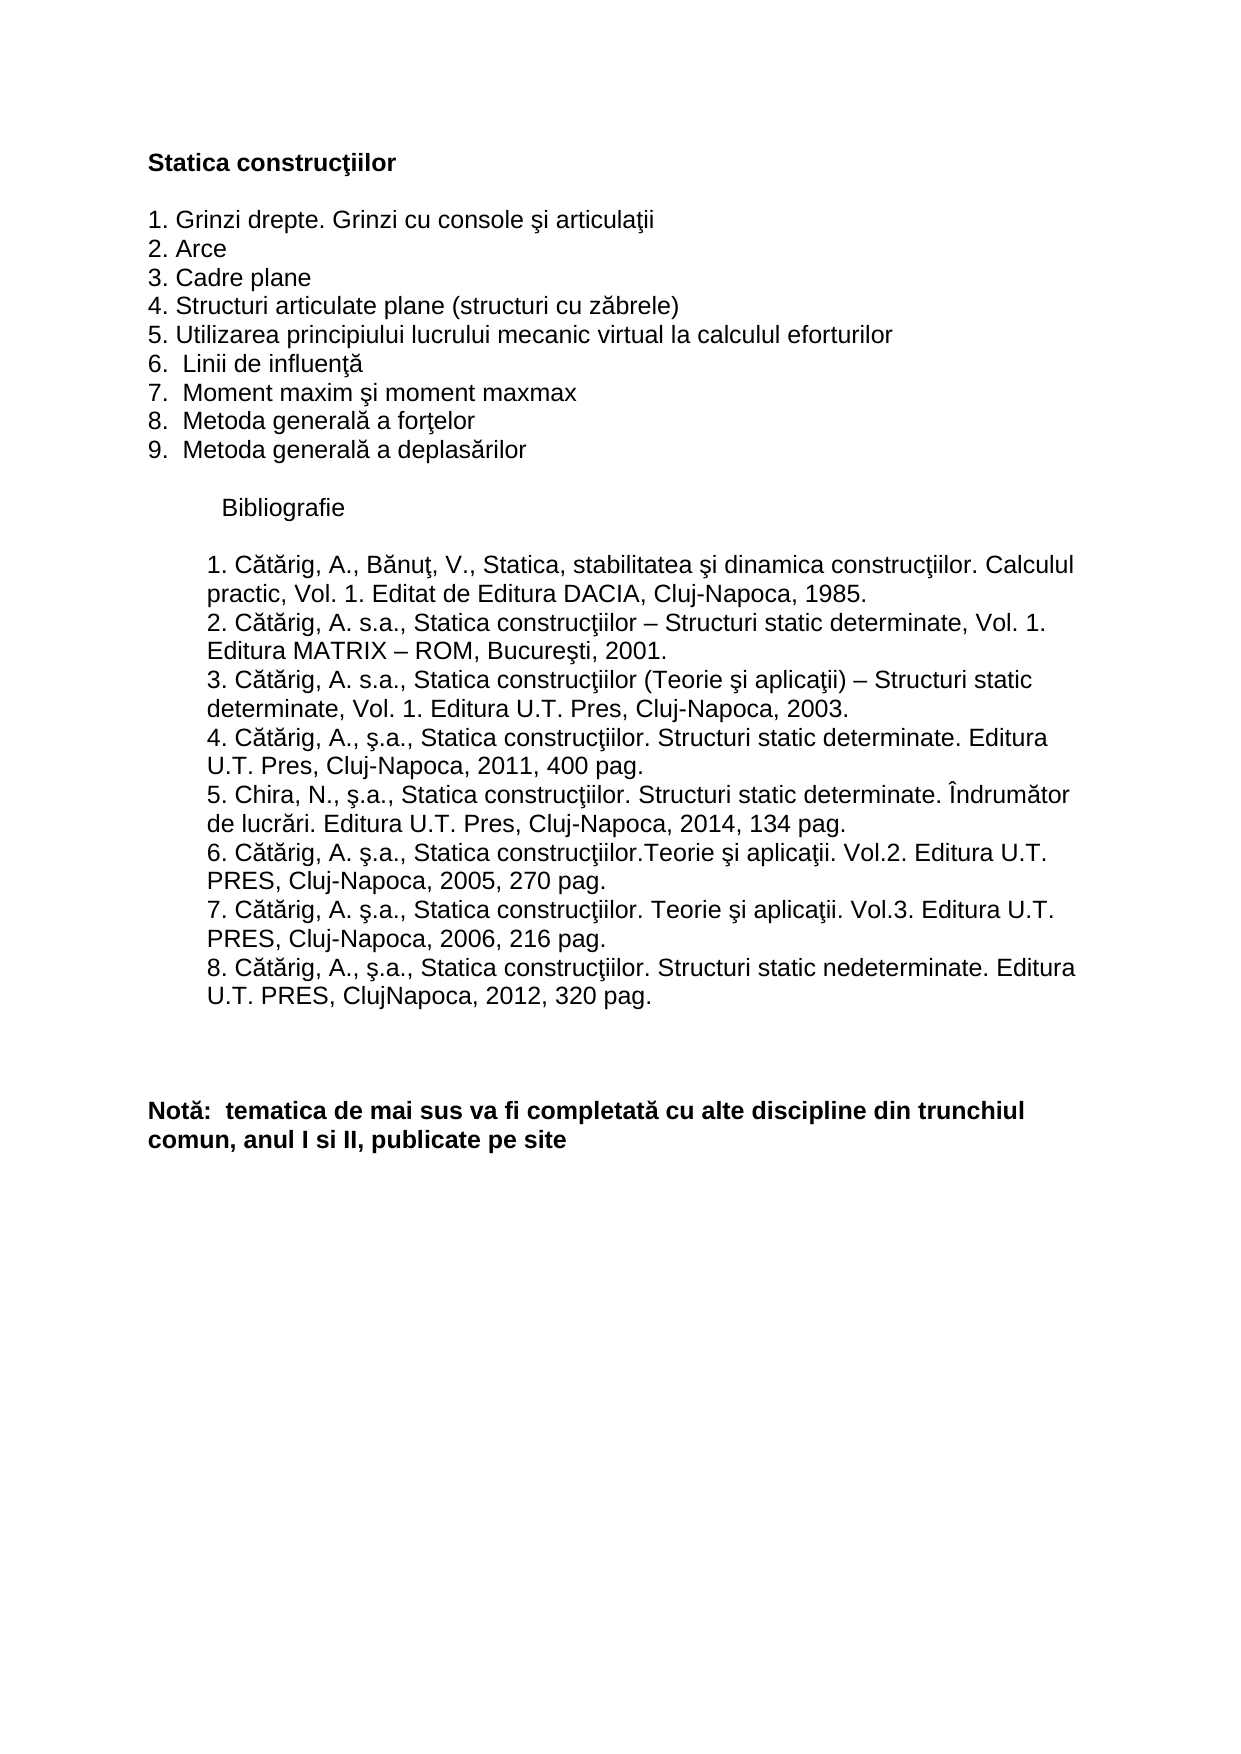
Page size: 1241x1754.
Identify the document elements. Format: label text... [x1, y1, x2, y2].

text 4. Structuri articulate plane (structuri cu zăbrele) [148, 291, 1093, 320]
text 7. Cătărig, A. ş.a., Statica construcţiilor. Teorie şi aplicaţii. Vol.3. Editura U.T. PRES, Cluj-Napoca, 2006, 216 pag. [207, 895, 1093, 953]
text 5. Chira, N., ş.a., Statica construcţiilor. Structuri static determinate. Îndrumător de lucrări. Editura U.T. Pres, Cluj-Napoca, 2014, 134 pag. [207, 780, 1093, 838]
text 6. Linii de influenţă [148, 349, 1093, 378]
text 8. Metoda generală a forţelor [148, 406, 1093, 435]
text Bibliografie [148, 493, 1093, 521]
text 2. Arce [148, 234, 1093, 263]
text 7. Moment maxim şi moment maxmax [148, 378, 1093, 406]
text 3. Cadre plane [148, 263, 1093, 291]
text Notă: tematica de mai sus va fi completată cu alte discipline din trunchiul comun, anul I si II, publicate pe site [148, 1096, 1093, 1154]
text 4. Cătărig, A., ş.a., Statica construcţiilor. Structuri static determinate. Editura U.T. Pres, Cluj-Napoca, 2011, 400 pag. [207, 723, 1093, 780]
text 5. Utilizarea principiului lucrului mecanic virtual la calculul eforturilor [148, 320, 1093, 349]
text Statica construcţiilor [148, 148, 1093, 176]
text 2. Cătărig, A. s.a., Statica construcţiilor – Structuri static determinate, Vol. 1. Editura MATRIX – ROM, Bucureşti, 2001. [207, 608, 1093, 665]
text 1. Cătărig, A., Bănuţ, V., Statica, stabilitatea şi dinamica construcţiilor. Calculul practic, Vol. 1. Editat de Editura DACIA, Cluj-Napoca, 1985. [207, 550, 1093, 608]
text 8. Cătărig, A., ş.a., Statica construcţiilor. Structuri static nedeterminate. Editura U.T. PRES, ClujNapoca, 2012, 320 pag. [207, 953, 1093, 1010]
text 6. Cătărig, A. ş.a., Statica construcţiilor.Teorie şi aplicaţii. Vol.2. Editura U.T. PRES, Cluj-Napoca, 2005, 270 pag. [207, 838, 1093, 895]
text 1. Grinzi drepte. Grinzi cu console şi articulaţii [148, 205, 1093, 234]
text 3. Cătărig, A. s.a., Statica construcţiilor (Teorie şi aplicaţii) – Structuri static determinate, Vol. 1. Editura U.T. Pres, Cluj-Napoca, 2003. [207, 665, 1093, 723]
text 9. Metoda generală a deplasărilor [148, 435, 1093, 464]
